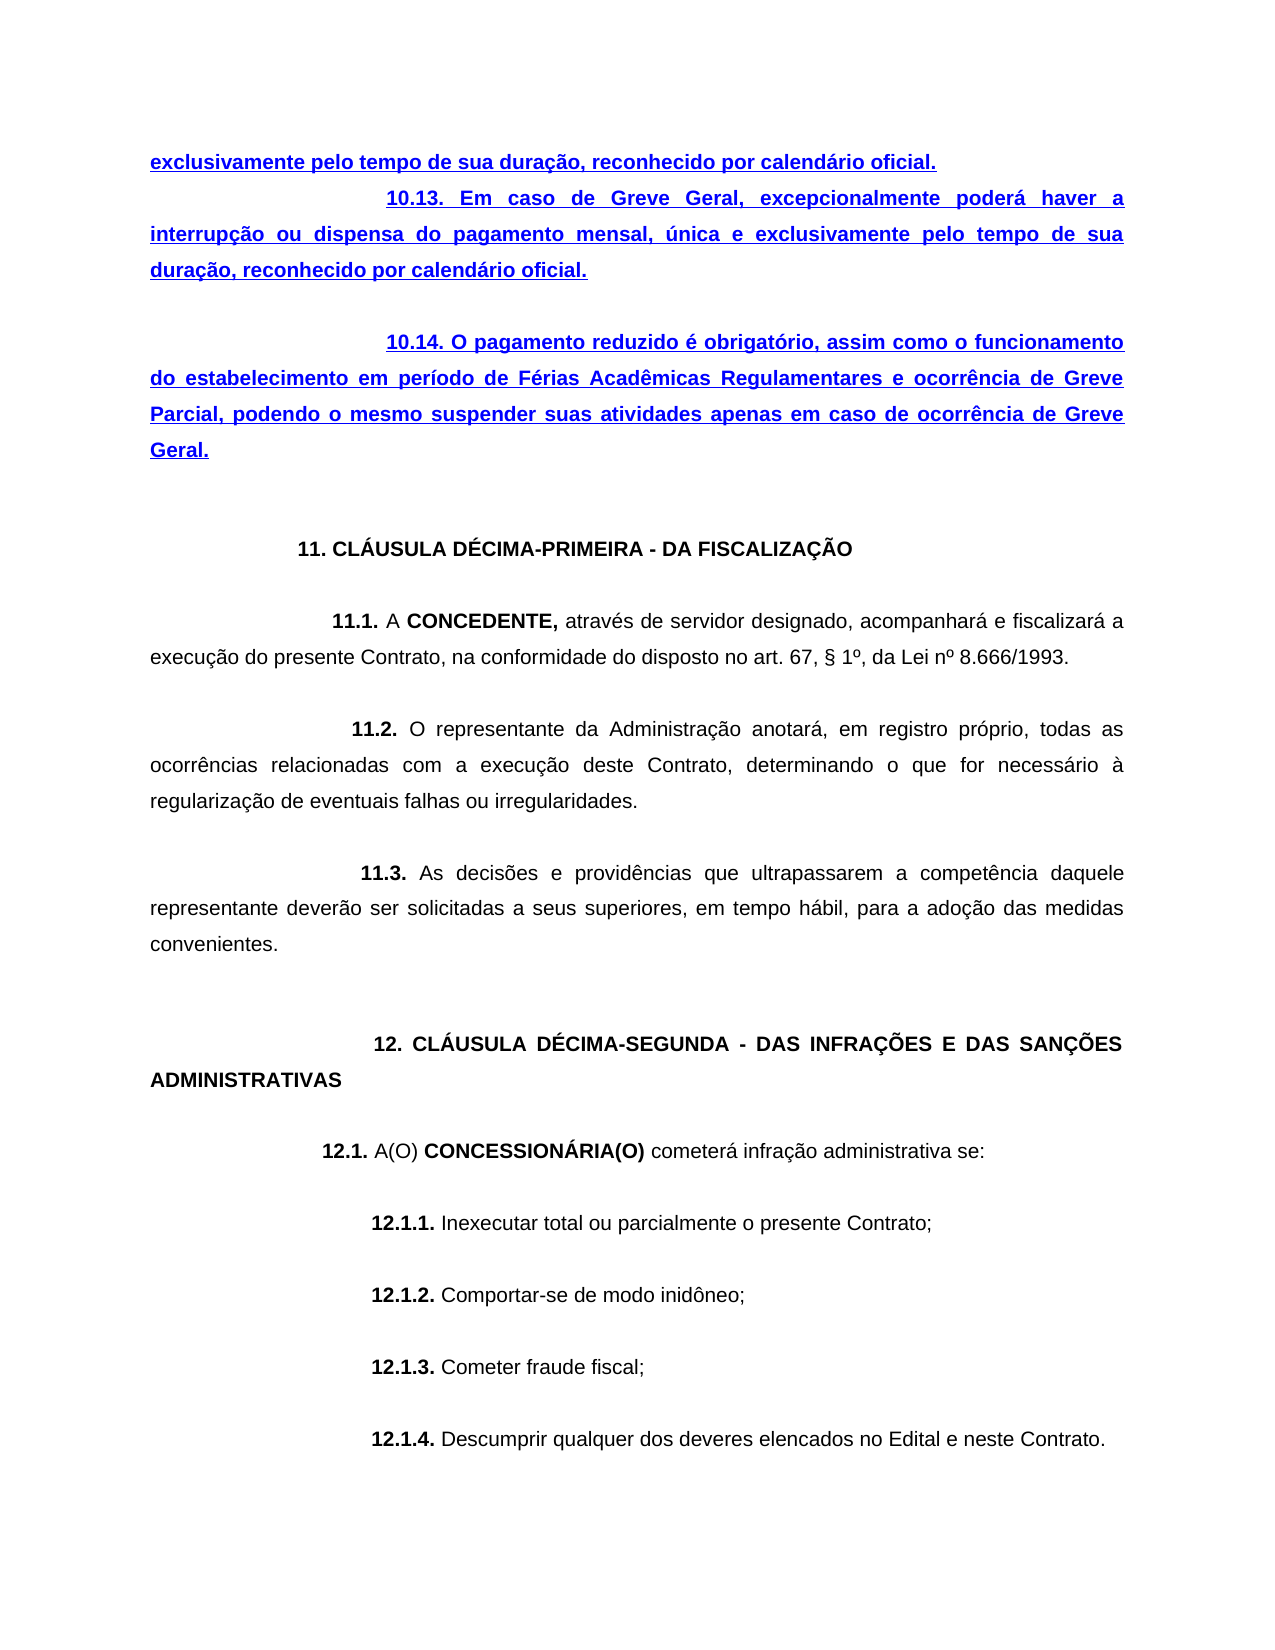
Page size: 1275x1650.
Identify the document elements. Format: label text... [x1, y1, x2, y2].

text 12. CLÁUSULA DÉCIMA-SEGUNDA - DAS INFRAÇÕES E DAS SANÇÕES ADMINISTRATIVAS [150, 1032, 1125, 1091]
text 11.2. O representante da Administração anotará, em registro próprio, todas as ocorrências relacionadas com a execução deste Contrato, determinando o que for necessário à regularização de eventuais falhas ou irregularidades. [150, 717, 1125, 812]
text 12.1.1. Inexecutar total ou parcialmente o presente Contrato; [150, 1211, 1125, 1235]
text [150, 150, 1125, 174]
text 12.1.3. Cometer fraude fiscal; [150, 1355, 1125, 1379]
text 10.13. Em caso de Greve Geral, excepcionalmente poderá haver a interrupção ou dispensa do pagamento mensal, única e exclusivamente pelo tempo de sua duração, reconhecido por calendário oficial. [150, 186, 1125, 282]
text 11.1. A CONCEDENTE, através de servidor designado, acompanhará e fiscalizará a execução do presente Contrato, na conformidade do disposto no art. 67, § 1º, da Lei nº 8.666/1993. [150, 609, 1125, 669]
text 12.1.2. Comportar-se de modo inidôneo; [150, 1283, 1125, 1307]
text 11.3. As decisões e providências que ultrapassarem a competência daquele representante deverão ser solicitadas a seus superiores, em tempo hábil, para a adoção das medidas convenientes. [150, 860, 1125, 956]
text 10.14. O pagamento reduzido é obrigatório, assim como o funcionamento do estabelecimento em período de Férias Acadêmicas Regulamentares e ocorrência de Greve Parcial, podendo o mesmo suspender suas atividades apenas em caso de ocorrência de Greve Geral. [150, 424, 1125, 461]
text 10.14. O pagamento reduzido é obrigatório, assim como o funcionamento do estabelecimento em período de Férias Acadêmicas Regulamentares e ocorrência de Greve Parcial, podendo o mesmo suspender suas atividades apenas em caso de ocorrência de Greve Geral. [150, 330, 1125, 423]
text 12.1. A(O) CONCESSIONÁRIA(O) cometerá infração administrativa se: [150, 1139, 1125, 1163]
text 12.1.4. Descumprir qualquer dos deveres elencados no Edital e neste Contrato. [150, 1427, 1125, 1451]
text 11. CLÁUSULA DÉCIMA-PRIMEIRA - DA FISCALIZAÇÃO [150, 537, 1125, 561]
